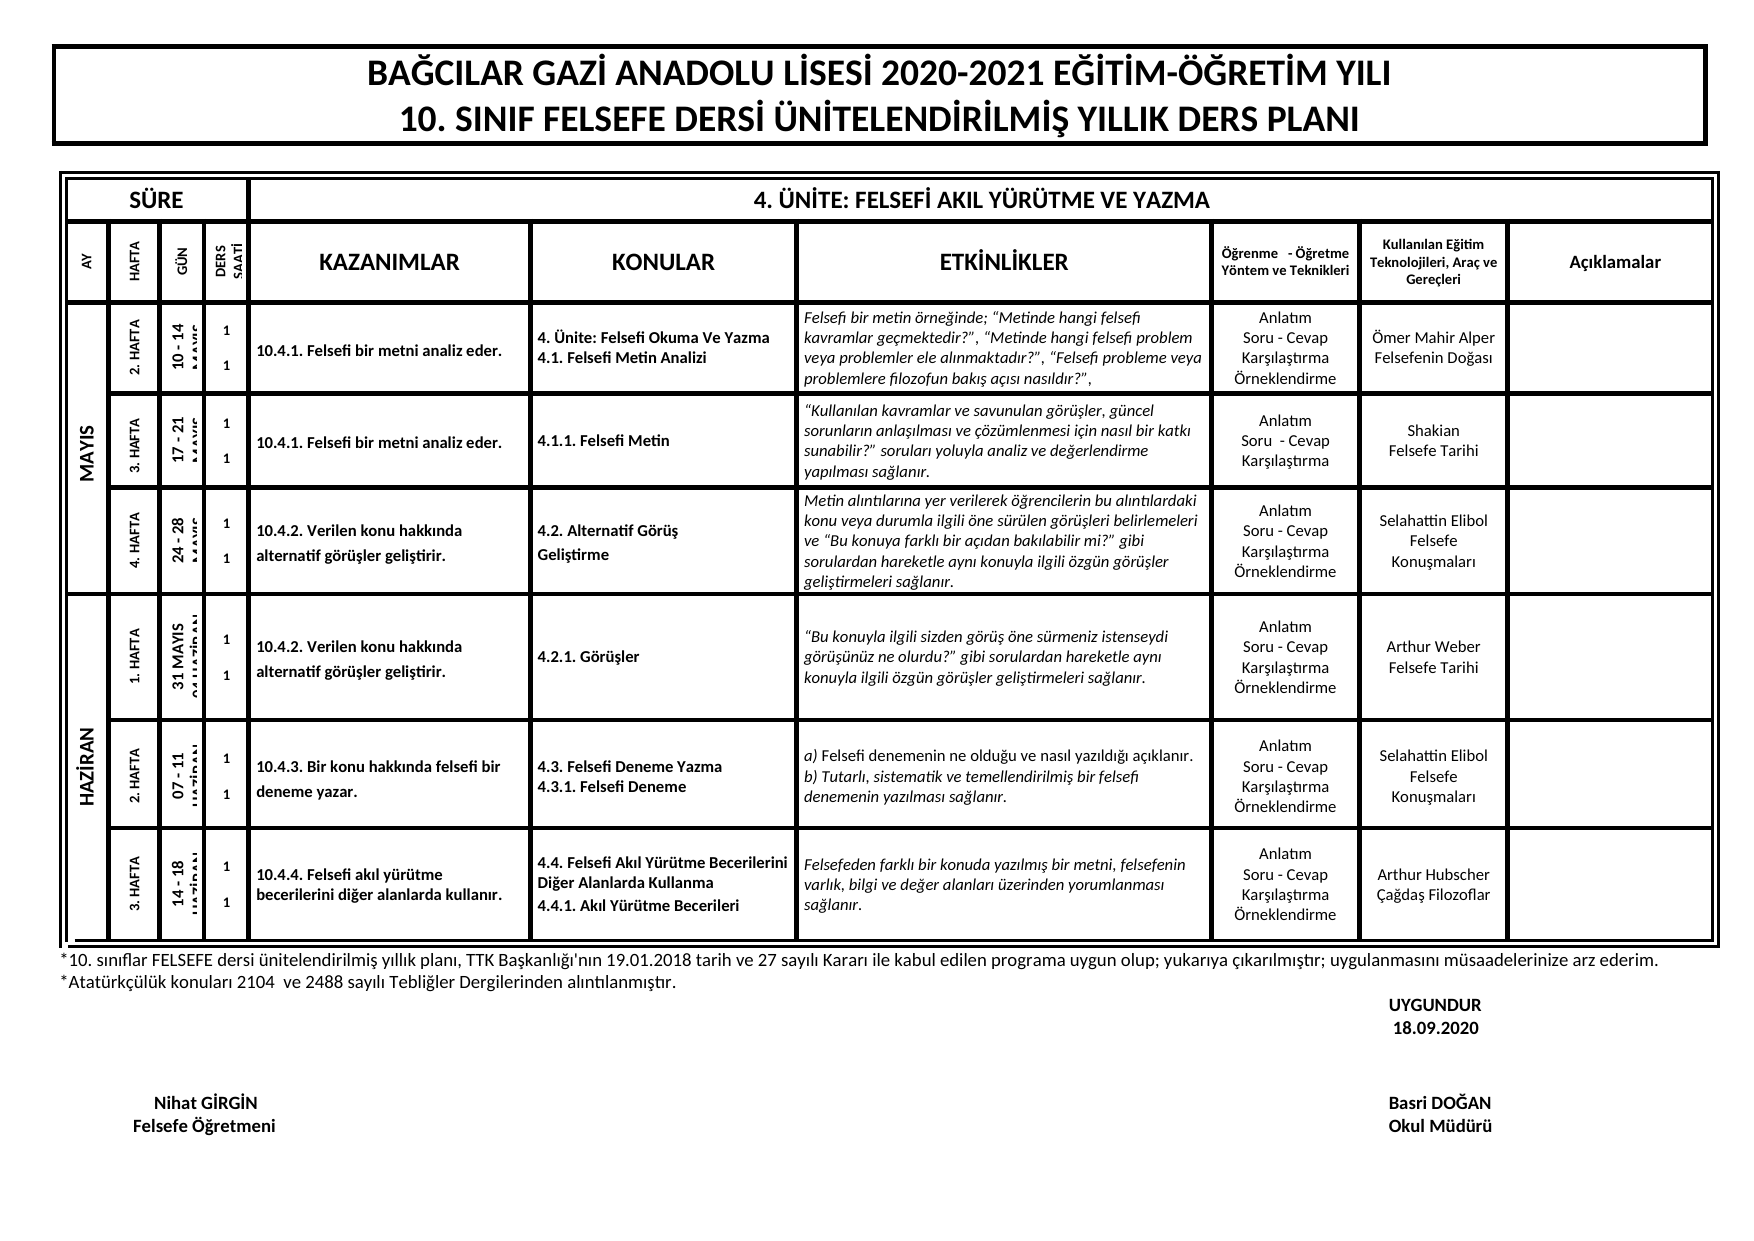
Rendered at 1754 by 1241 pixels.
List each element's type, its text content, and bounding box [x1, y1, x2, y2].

table_cell 1 1 [206, 830, 246, 938]
table_cell 4.4. Felsefi Akıl Yürütme Becerilerini Diğer Alanlarda Kullanma 4.4.1. Akıl Yürütme Becerileri [533, 830, 794, 938]
table_cell Anlatım Soru - Cevap Karşılaştırma Örneklendirme [1214, 305, 1357, 391]
table_cell Selahattin Elibol Felsefe Konuşmaları [1362, 722, 1505, 826]
table_cell Açıklamalar [1510, 224, 1711, 300]
table_cell 4.2.1. Görüşler [533, 596, 794, 717]
table_cell 3. HAFTA [111, 396, 157, 485]
table_cell ETKİNLİKLER [799, 224, 1209, 300]
table_cell Shakian Felsefe Tarihi [1362, 396, 1505, 485]
table_cell [1510, 305, 1711, 391]
table_cell 17 - 21 MAYIS [162, 396, 202, 485]
table_cell Metin alıntılarına yer verilerek öğrencilerin bu alıntılardaki konu veya durumla ilgili öne sürülen görüşleri belirlemeleri ve “Bu konuya farklı bir açıdan bakılabilir mi?” gibi sorulardan hareketle aynı konuyla ilgili özgün görüşler geliştirmeleri sağlanır. [799, 490, 1209, 592]
table_cell 1 1 [206, 596, 246, 717]
table_cell 10 - 14 MAYIS [162, 305, 202, 391]
table_cell BAĞCILAR GAZİ ANADOLU LİSESİ 2020-2021 EĞİTİM-ÖĞRETİM YILI 10. SINIF FELSEFE DERSİ ÜNİTELENDİRİLMİŞ YILLIK DERS PLANI [56, 49, 1703, 141]
table_cell 10.4.1. Felsefi bir metni analiz eder. [251, 396, 528, 485]
table_cell 24 - 28 MAYIS [162, 490, 202, 592]
table_cell Selahattin Elibol Felsefe Konuşmaları [1362, 490, 1505, 592]
text UYGUNDUR [1314, 994, 1654, 1017]
table_cell Anlatım Soru - Cevap Karşılaştırma Örneklendirme [1214, 490, 1357, 592]
table_cell 31 MAYIS 04 HAZİRAN [162, 596, 202, 717]
table_cell 1 1 [206, 722, 246, 826]
table_cell AY [68, 224, 106, 300]
text Felsefe Öğretmeni Okul Müdürü [59, 1114, 1654, 1137]
table_cell KONULAR [533, 224, 794, 300]
table_cell HAFTA [111, 224, 157, 300]
table_cell Anlatım Soru - Cevap Karşılaştırma Örneklendirme [1214, 830, 1357, 938]
table_cell DERS SAATİ [206, 224, 246, 300]
table_cell 4. Ünite: Felsefi Okuma Ve Yazma 4.1. Felsefi Metin Analizi [533, 305, 794, 391]
table_cell Felsefi bir metin örneğinde; “Metinde hangi felsefi kavramlar geçmektedir?”, “Metinde hangi felsefi problem veya problemler ele alınmaktadır?”, “Felsefi probleme veya problemlere filozofun bakış açısı nasıldır?”, [799, 305, 1209, 391]
table_cell 3. HAFTA [111, 830, 157, 938]
table_cell 4.1.1. Felsefi Metin [533, 396, 794, 485]
table_cell 1. HAFTA [111, 596, 157, 717]
table_cell 1 1 [206, 305, 246, 391]
table_cell [1510, 596, 1711, 717]
table_cell Felsefeden farklı bir konuda yazılmış bir metni, felsefenin varlık, bilgi ve değer alanları üzerinden yorumlanması sağlanır. [799, 830, 1209, 938]
text *10. sınıflar FELSEFE dersi ünitelendirilmiş yıllık planı, TTK Başkanlığı'nın 19.01.2018 tarih ve 27 sayılı Kararı ile kabul edilen programa uygun olup; yukarıya çıkarılmıştır; uygulanmasını müsaadelerinize arz ederim. [59, 948, 1713, 971]
table_cell Arthur Hubscher Çağdaş Filozoflar [1362, 830, 1505, 938]
table_cell MAYIS [68, 305, 106, 592]
table_cell GÜN [162, 224, 202, 300]
text 18.09.2020 [1314, 1017, 1654, 1039]
table_cell a) Felsefi denemenin ne olduğu ve nasıl yazıldığı açıklanır. b) Tutarlı, sistematik ve temellendirilmiş bir felsefi denemenin yazılması sağlanır. [799, 722, 1209, 826]
table_cell [1510, 722, 1711, 826]
table_cell 4.3. Felsefi Deneme Yazma 4.3.1. Felsefi Deneme [533, 722, 794, 826]
table_cell Öğrenme - Öğretme Yöntem ve Teknikleri [1214, 224, 1357, 300]
text *Atatürkçülük konuları 2104 ve 2488 sayılı Tebliğler Dergilerinden alıntılanmıştır. [59, 971, 1654, 994]
table_cell Arthur Weber Felsefe Tarihi [1362, 596, 1505, 717]
table_cell “Kullanılan kavramlar ve savunulan görüşler, güncel sorunların anlaşılması ve çözümlenmesi için nasıl bir katkı sunabilir?” soruları yoluyla analiz ve değerlendirme yapılması sağlanır. [799, 396, 1209, 485]
table_cell 07 - 11 HAZİRAN [162, 722, 202, 826]
table_cell Ömer Mahir Alper Felsefenin Doğası [1362, 305, 1505, 391]
table_cell 10.4.2. Verilen konu hakkında alternatif görüşler geliştirir. [251, 490, 528, 592]
table_cell [1510, 830, 1711, 938]
table_cell 2. HAFTA [111, 305, 157, 391]
text Nihat GİRGİN Basri DOĞAN [59, 1091, 1654, 1114]
table_cell [1510, 490, 1711, 592]
table_cell HAZİRAN [68, 596, 106, 938]
table_cell KAZANIMLAR [251, 224, 528, 300]
table_cell 2. HAFTA [111, 722, 157, 826]
table_cell 10.4.4. Felsefi akıl yürütme becerilerini diğer alanlarda kullanır. [251, 830, 528, 938]
table_cell 14 - 18 HAZİRAN [162, 830, 202, 938]
table_cell “Bu konuyla ilgili sizden görüş öne sürmeniz istenseydi görüşünüz ne olurdu?” gibi sorulardan hareketle aynı konuyla ilgili özgün görüşler geliştirmeleri sağlanır. [799, 596, 1209, 717]
table_cell 4. HAFTA [111, 490, 157, 592]
table_cell 1 1 [206, 396, 246, 485]
table_cell 4.2. Alternatif Görüş Geliştirme [533, 490, 794, 592]
table_cell Anlatım Soru - Cevap Karşılaştırma Örneklendirme [1214, 722, 1357, 826]
table_cell 10.4.3. Bir konu hakkında felsefi bir deneme yazar. [251, 722, 528, 826]
table_cell [1510, 396, 1711, 485]
table_cell 10.4.2. Verilen konu hakkında alternatif görüşler geliştirir. [251, 596, 528, 717]
table_cell 1 1 [206, 490, 246, 592]
table_cell Anlatım Soru - Cevap Karşılaştırma Örneklendirme [1214, 596, 1357, 717]
table_cell Anlatım Soru - Cevap Karşılaştırma [1214, 396, 1357, 485]
table_cell Kullanılan Eğitim Teknolojileri, Araç ve Gereçleri [1362, 224, 1505, 300]
table_header SÜRE [64, 174, 249, 219]
table_cell 10.4.1. Felsefi bir metni analiz eder. [251, 305, 528, 391]
table_header 4. ÜNİTE: FELSEFİ AKIL YÜRÜTME VE YAZMA [249, 174, 1715, 219]
